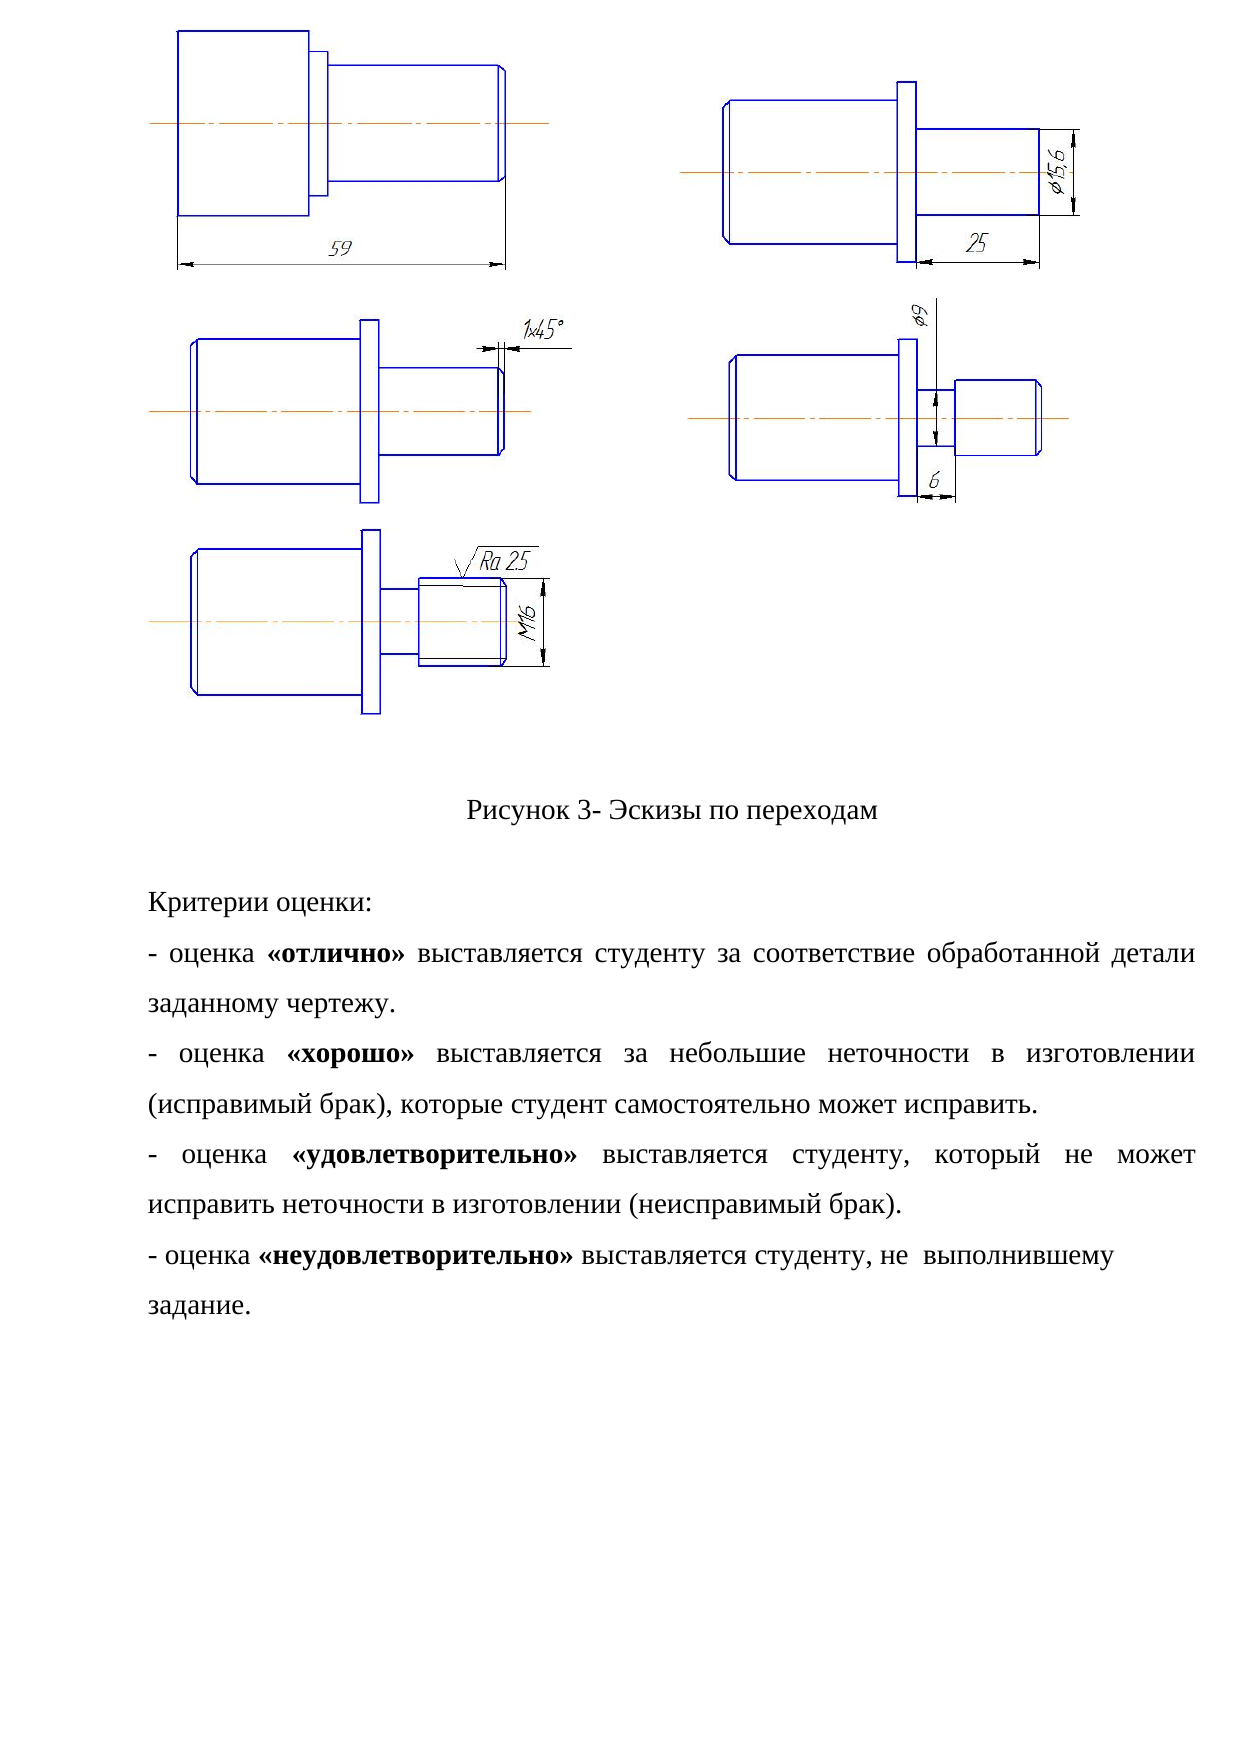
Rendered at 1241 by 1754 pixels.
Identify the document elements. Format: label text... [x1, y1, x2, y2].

text - оценка «неудовлетворительно» выставляется студенту, не выполнившему задание. [148, 1237, 1196, 1321]
picture [686, 296, 1070, 504]
picture [147, 29, 550, 271]
text Рисунок 3- Эскизы по переходам [148, 792, 1196, 826]
picture [147, 314, 573, 504]
text - оценка «отлично» выставляется студенту за соответствие обработанной детали заданному чертежу. [148, 935, 1196, 1019]
picture [678, 80, 1081, 271]
picture [147, 528, 551, 715]
text - оценка «удовлетворительно» выставляется студенту, который не может исправить неточности в изготовлении (неисправимый брак). [148, 1136, 1196, 1220]
text Критерии оценки: [148, 884, 1196, 918]
text - оценка «хорошо» выставляется за небольшие неточности в изготовлении (исправимый брак), которые студент самостоятельно может исправить. [148, 1036, 1196, 1119]
